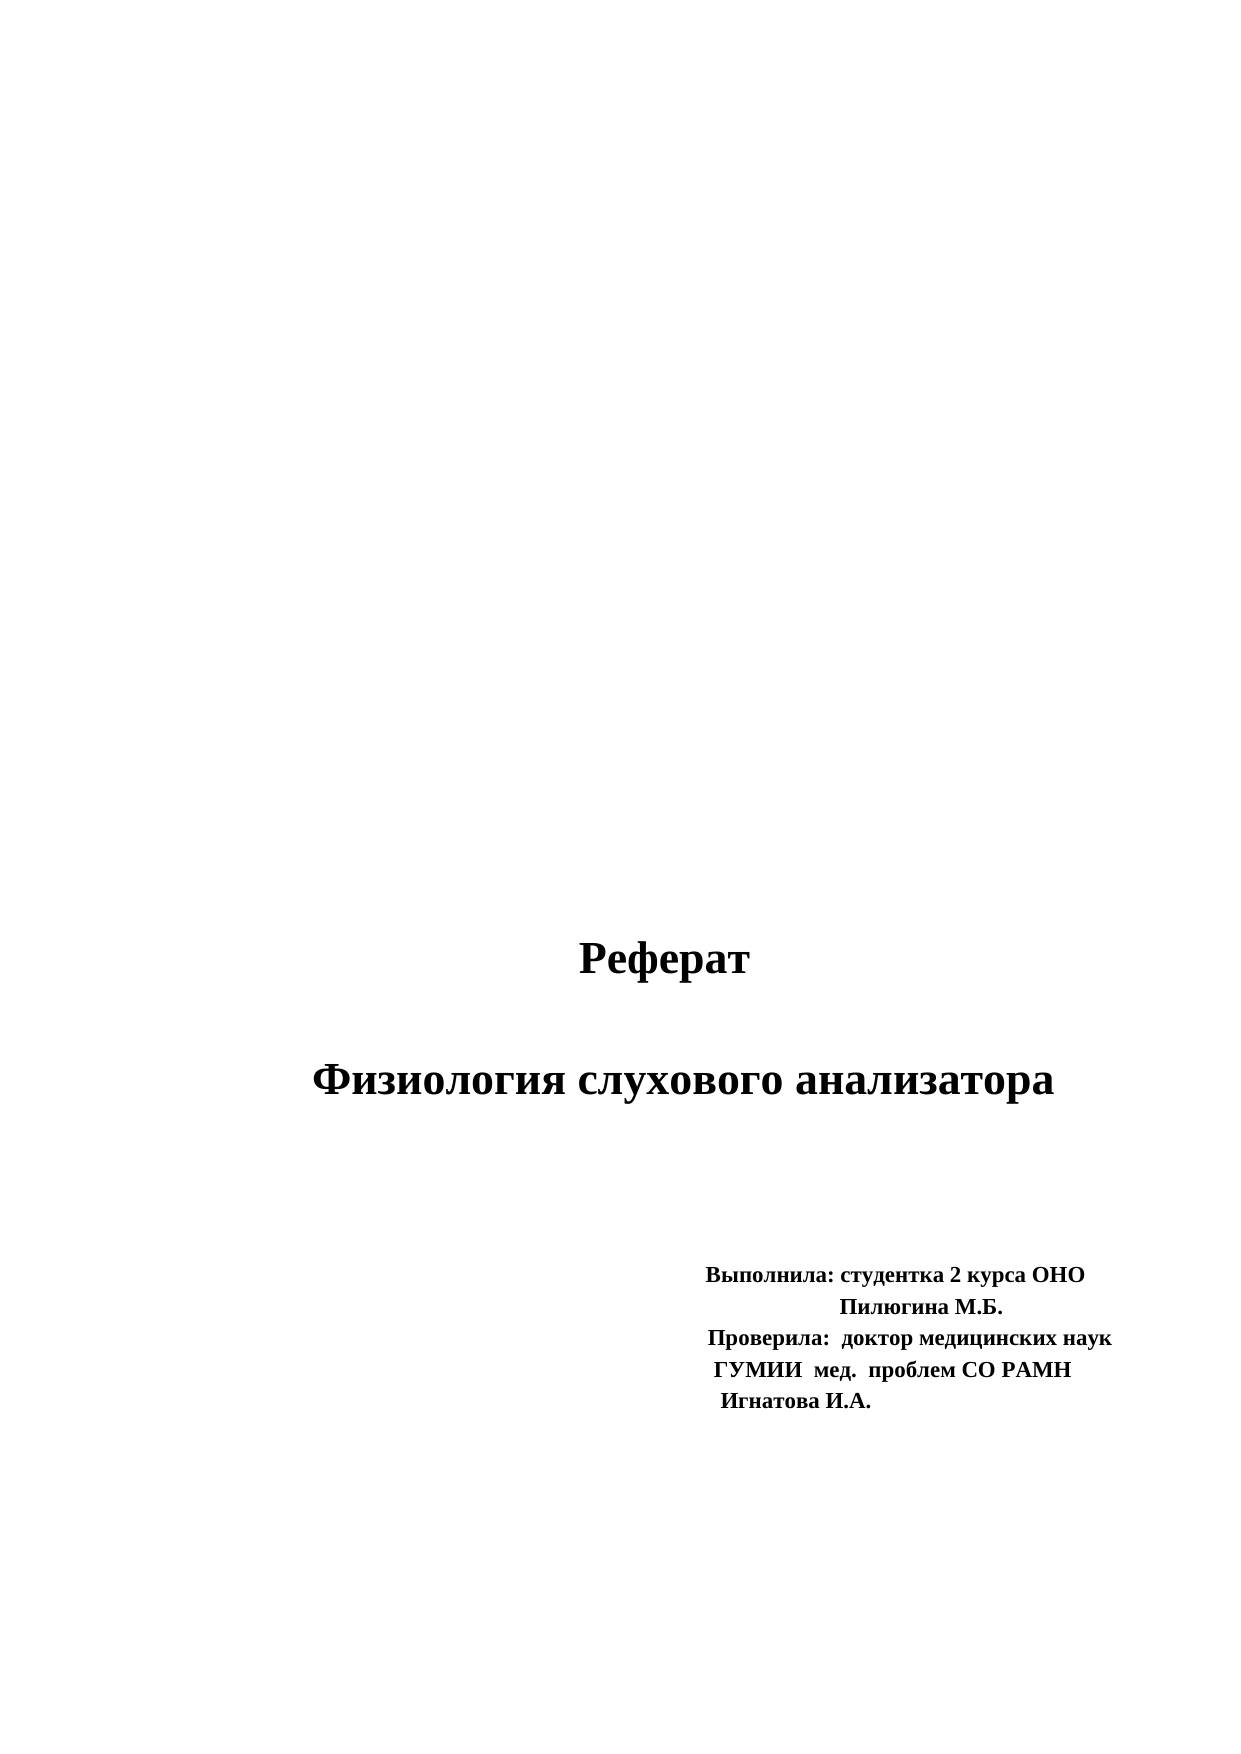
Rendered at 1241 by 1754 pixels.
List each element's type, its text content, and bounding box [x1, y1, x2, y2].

subtitle Пилюгина М.Б. [177, 1293, 1152, 1319]
subtitle ГУМИИ мед. проблем СО РАМН [177, 1356, 1152, 1382]
subtitle Проверила: доктор медицинских наук [177, 1324, 1152, 1351]
subtitle Выполнила: студентка 2 курса ОНО [177, 1261, 1152, 1288]
subtitle Физиология слухового анализатора [215, 1051, 1152, 1104]
subtitle Игнатова И.А. [177, 1387, 1152, 1413]
subtitle Реферат [177, 931, 1152, 983]
